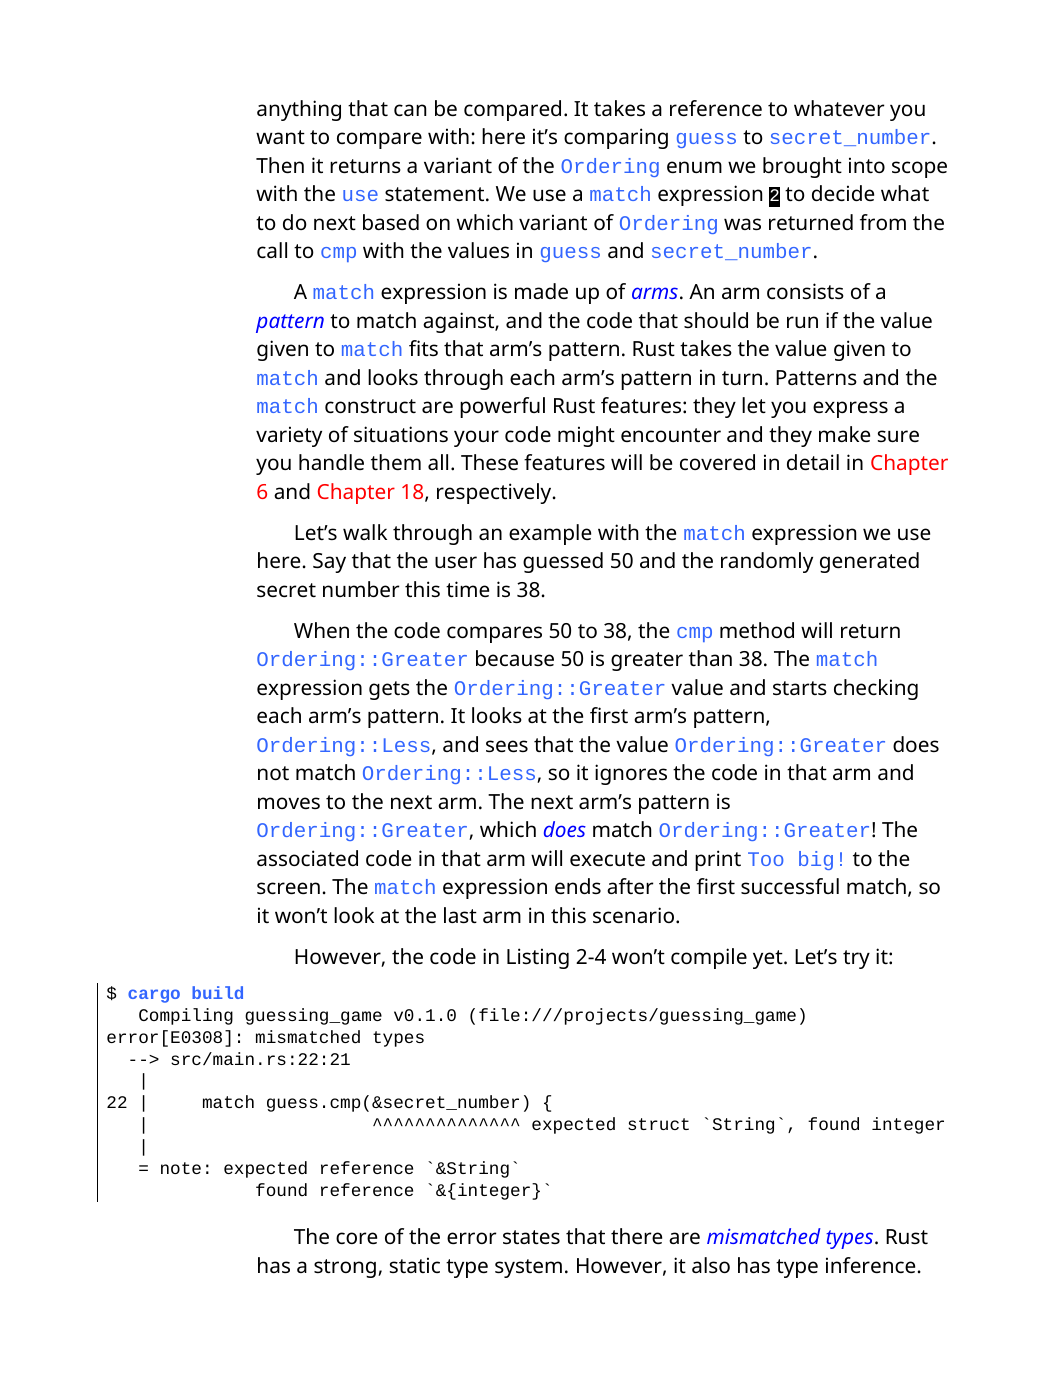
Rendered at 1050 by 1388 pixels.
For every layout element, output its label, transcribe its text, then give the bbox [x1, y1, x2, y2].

text A match expression is made up of arms. An arm consists of a pattern to match against, and the code that should be run if the value given to match fits that arm’s pattern. Rust takes the value given to match and looks through each arm’s pattern in turn. Patterns and the match construct are powerful Rust features: they let you express a variety of situations your code might encounter and they make sure you handle them all. These features will be covered in detail in Chapter 6 and Chapter 18, respectively. [256, 277, 950, 505]
text found reference `&{integer}` [106, 1180, 950, 1202]
text = note: expected reference `&String` [106, 1158, 950, 1180]
text | [106, 1070, 950, 1092]
text When the code compares 50 to 38, the cmp method will return Ordering::Greater because 50 is greater than 38. The match expression gets the Ordering::Greater value and starts checking each arm’s pattern. It looks at the first arm’s pattern, Ordering::Less, and sees that the value Ordering::Greater does not match Ordering::Less, so it ignores the code in that arm and moves to the next arm. The next arm’s pattern is Ordering::Greater, which does match Ordering::Greater! The associated code in that arm will execute and print Too big! to the screen. The match expression ends after the first successful match, so it won’t look at the last arm in this scenario. [256, 616, 950, 929]
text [256, 1222, 950, 1279]
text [256, 94, 950, 265]
text error[E0308]: mismatched types [106, 1027, 950, 1048]
text 22 | match guess.cmp(&secret_number) { [106, 1092, 950, 1114]
text Compiling guessing_game v0.1.0 (file:///projects/guessing_game) [106, 1005, 950, 1027]
text | [106, 1136, 950, 1158]
text --> src/main.rs:22:21 [106, 1048, 950, 1070]
text Let’s walk through an example with the match expression we use here. Say that the user has guessed 50 and the randomly generated secret number this time is 38. [256, 518, 950, 603]
text | ^^^^^^^^^^^^^^ expected struct `String`, found integer [106, 1114, 950, 1136]
text However, the code in Listing 2-4 won’t compile yet. Let’s try it: [256, 942, 950, 970]
text $ cargo build [98, 983, 950, 1005]
